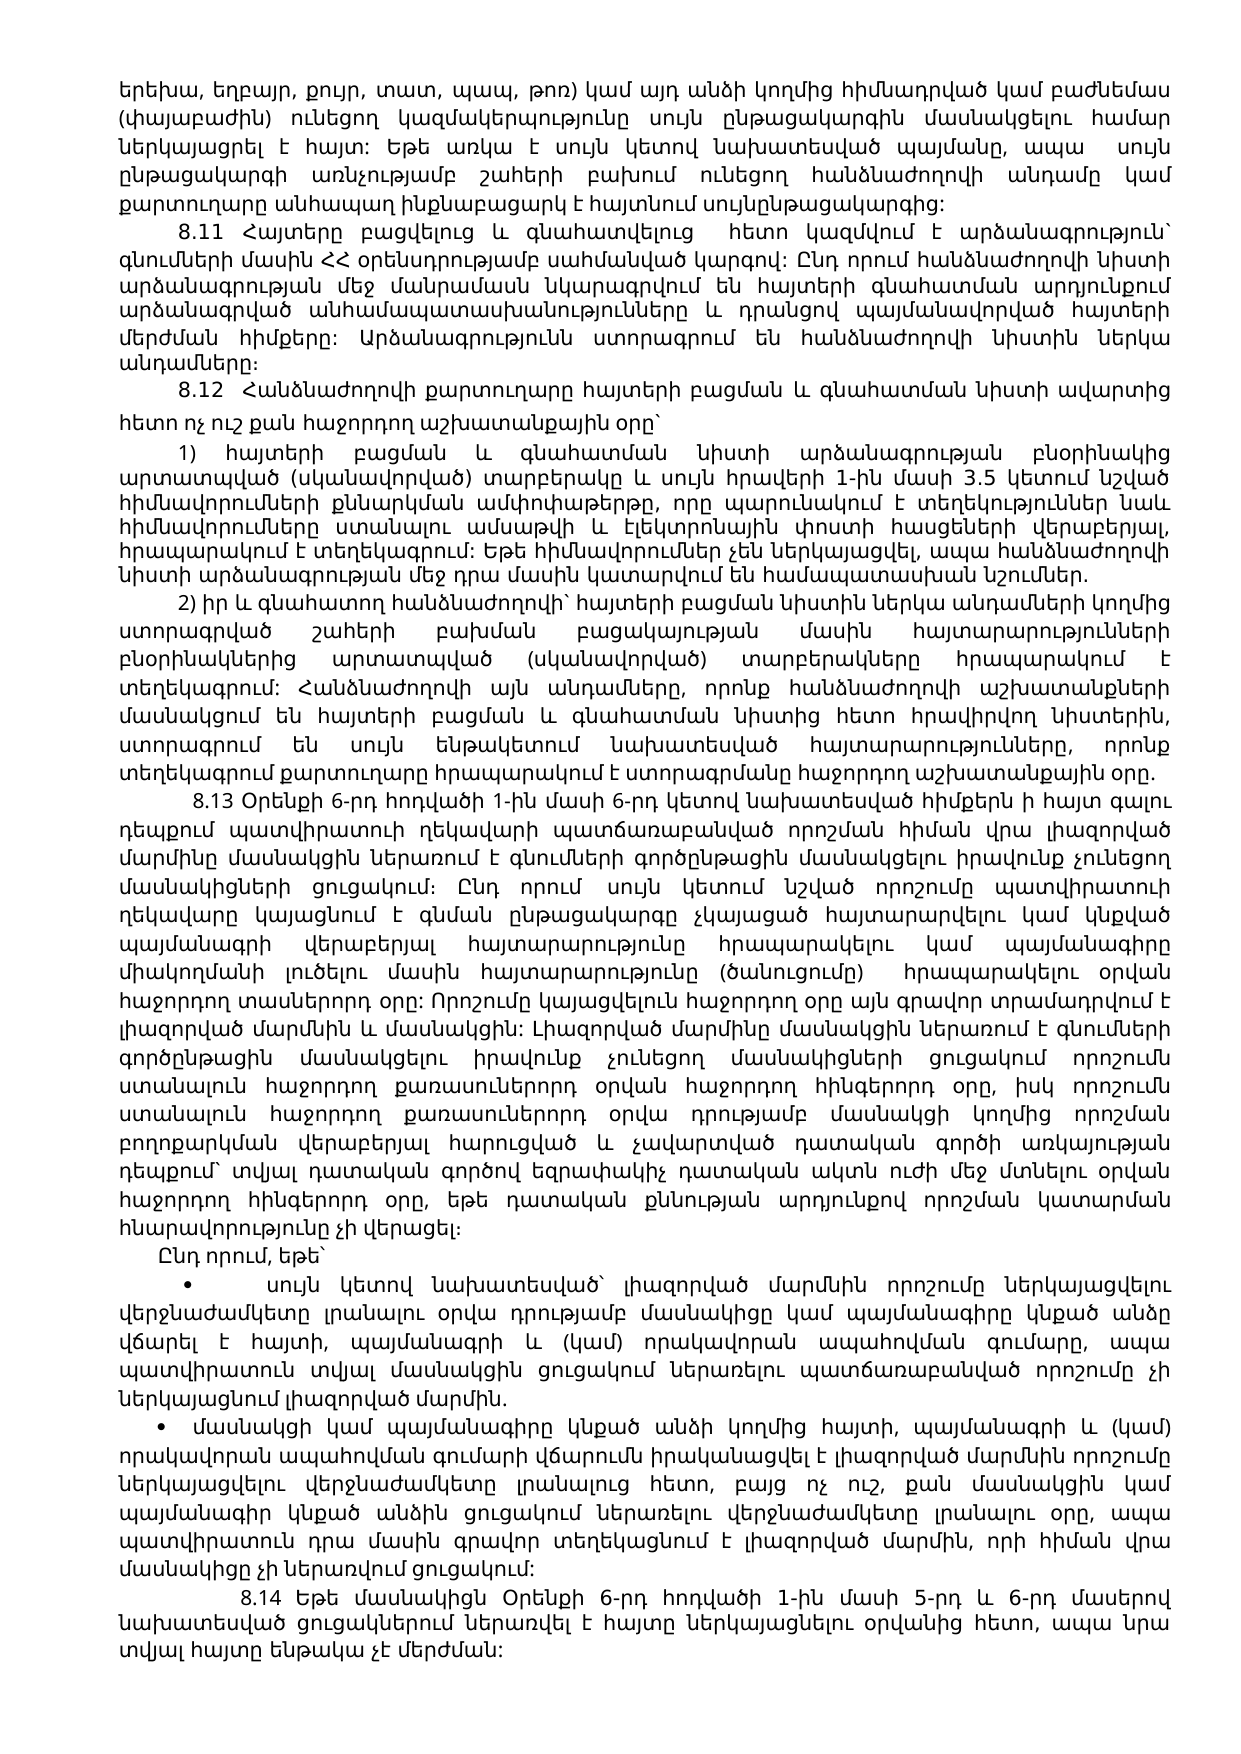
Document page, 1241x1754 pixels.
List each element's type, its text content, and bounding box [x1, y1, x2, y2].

text Ընդ որում, եթե՝ [118, 1242, 1171, 1270]
text 8.11 Հայտերը բացվելուց և գնահատվելուց հետո կազմվում է արձանագրություն` գնումների մասին ՀՀ օրենսդրությամբ սահմանված կարգով: Ընդ որում հանձնաժողովի նիստի արձանագրության մեջ մանրամասն նկարագրվում են հայտերի գնահատման արդյունքում արձանագրված անհամապատասխանությունները և դրանցով պայմանավորված հայտերի մերժման հիմքերը: Արձանագրությունն ստորագրում են հանձնաժողովի նիստին ներկա անդամները։ [118, 217, 1171, 375]
text 2) իր և գնահատող հանձնաժողովի` հայտերի բացման նիստին ներկա անդամների կողմից ստորագրված շահերի բախման բացակայության մասին հայտարարությունների բնօրինակներից արտատպված (սկանավորված) տարբերակները հրապարակում է տեղեկագրում: Հանձնաժողովի այն անդամները, որոնք հանձնաժողովի աշխատանքների մասնակցում են հայտերի բացման և գնահատման նիստից հետո հրավիրվող նիստերին, ստորագրում են սույն ենթակետում նախատեսված հայտարարությունները, որոնք տեղեկագրում քարտուղարը հրապարակում է ստորագրմանը հաջորդող աշխատանքային օրը. [118, 588, 1171, 787]
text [118, 75, 1171, 217]
text 8.13 Օրենքի 6-րդ հոդվածի 1-ին մասի 6-րդ կետով նախատեսված հիմքերն ի հայտ գալու դեպքում պատվիրատուի ղեկավարի պատճառաբանված որոշման հիման վրա լիազորված մարմինը մասնակցին ներառում է գնումների գործընթացին մասնակցելու իրավունք չունեցող մասնակիցների ցուցակում։ Ընդ որում սույն կետում նշված որոշումը պատվիրատուի ղեկավարը կայացնում է գնման ընթացակարգը չկայացած հայտարարվելու կամ կնքված պայմանագրի վերաբերյալ հայտարարությունը հրապարակելու կամ պայմանագիրը միակողմանի լուծելու մասին հայտարարությունը (ծանուցումը) հրապարակելու օրվան հաջորդող տասներորդ օրը: Որոշումը կայացվելուն հաջորդող օրը այն գրավոր տրամադրվում է լիազորված մարմնին և մասնակցին: Լիազորված մարմինը մասնակցին ներառում է գնումների գործընթացին մասնակցելու իրավունք չունեցող մասնակիցների ցուցակում որոշումն ստանալուն հաջորդող քառասուներորդ օրվան հաջորդող հինգերորդ օրը, իսկ որոշումն ստանալուն հաջորդող քառասուներորդ օրվա դրությամբ մասնակցի կողմից որոշման բողոքարկման վերաբերյալ հարուցված և չավարտված դատական գործի առկայության դեպքում` տվյալ դատական գործով եզրափակիչ դատական ակտն ուժի մեջ մտնելու օրվան հաջորդող հինգերորդ օրը, եթե դատական քննության արդյունքով որոշման կատարման հնարավորությունը չի վերացել։ [118, 787, 1171, 1242]
text 1) հայտերի բացման և գնահատման նիստի արձանագրության բնօրինակից արտատպված (սկանավորված) տարբերակը և սույն հրավերի 1-ին մասի 3.5 կետում նշված հիմնավորումների քննարկման ամփոփաթերթը, որը պարունակում է տեղեկություններ նաև հիմնավորումները ստանալու ամսաթվի և էլեկտրոնային փոստի հասցեների վերաբերյալ, հրապարակում է տեղեկագրում: Եթե հիմնավորումներ չեն ներկայացվել, ապա հանձնաժողովի նիստի արձանագրության մեջ դրա մասին կատարվում են համապատասխան նշումներ. [118, 438, 1171, 588]
list սույն կետով նախատեսված՝ լիազորված մարմնին որոշումը ներկայացվելու վերջնաժամկետը լրանալու օրվա դրությամբ մասնակիցը կամ պայմանագիրը կնքած անձը վճարել է հայտի, պայմանագրի և (կամ) որակավորան ապահովման գումարը, ապա պատվիրատուն տվյալ մասնակցին ցուցակում ներառելու պատճառաբանված որոշումը չի ներկայացնում լիազորված մարմին. [118, 1270, 1171, 1412]
text 8.14 Եթե մասնակիցն Օրենքի 6-րդ հոդվածի 1-ին մասի 5-րդ և 6-րդ մասերով նախատեսված ցուցակներում ներառվել է հայտը ներկայացնելու օրվանից հետո, ապա նրա տվյալ հայտը ենթակա չէ մերժման: [118, 1583, 1171, 1664]
list մասնակցի կամ պայմանագիրը կնքած անձի կողմից հայտի, պայմանագրի և (կամ) որակավորան ապահովման գումարի վճարումն իրականացվել է լիազորված մարմնին որոշումը ներկայացվելու վերջնաժամկետը լրանալուց հետո, բայց ոչ ուշ, քան մասնակցին կամ պայմանագիր կնքած անձին ցուցակում ներառելու վերջնաժամկետը լրանալու օրը, ապա պատվիրատուն դրա մասին գրավոր տեղեկացնում է լիազորված մարմին, որի հիման վրա մասնակիցը չի ներառվում ցուցակում: [118, 1412, 1171, 1583]
text 8.12 Հանձնաժողովի քարտուղարը հայտերի բացման և գնահատման նիստի ավարտից հետո ոչ ուշ քան հաջորդող աշխատանքային օրը` [118, 375, 1171, 438]
